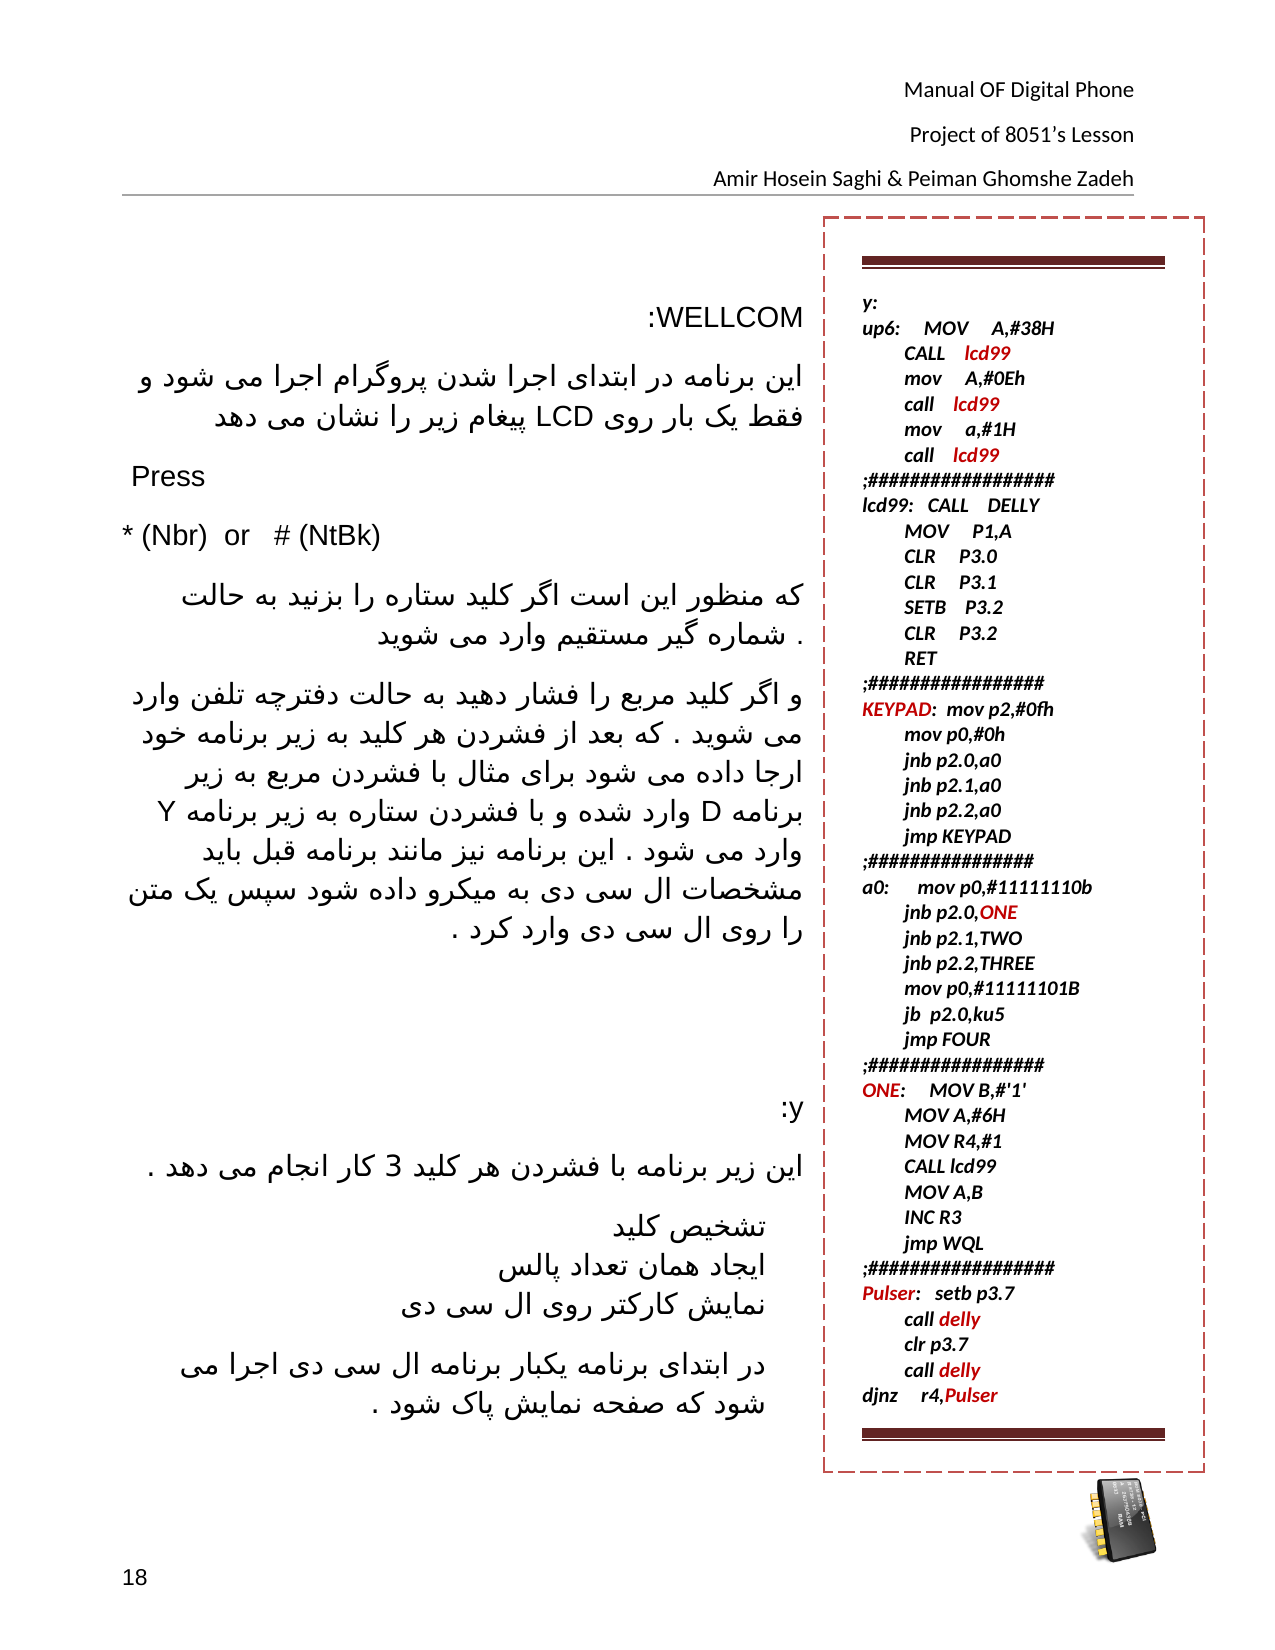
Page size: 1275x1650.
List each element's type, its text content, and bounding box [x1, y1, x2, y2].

list تشخیص کلید [122, 1209, 822, 1243]
picture [1076, 1477, 1163, 1564]
list نمایش کارکتر روی ال سی دی [122, 1287, 822, 1321]
text که منظور این است اگر کلید ستاره را بزنید به حالت شماره گیر مستقیم وارد می شوید . [122, 578, 822, 651]
text WELLCOM: [122, 299, 822, 334]
text در ابتدای برنامه یکبار برنامه ال سی دی اجرا می شود که صفحه نمایش پاک شود . [122, 1347, 822, 1420]
text این زیر برنامه با فشردن هر کلید 3 کار انجام می دهد . [122, 1150, 822, 1184]
text این برنامه در ابتدای اجرا شدن پروگرام اجرا می شود و فقط یک بار روی LCD پیغام زیر را نشان می دهد [122, 360, 822, 433]
text و اگر کلید مربع را فشار دهید به حالت دفترچه تلفن وارد می شوید . که بعد از فشردن هر کلید به زیر برنامه خود ارجا داده می شود برای مثال با فشردن مربع به زیر برنامه D وارد شده و با فشردن ستاره به زیر برنامه Y وارد می شود . این برنامه نیز مانند برنامه قبل باید مشخصات ال سی دی به میکرو داده شود سپس یک متن را روی ال سی دی وارد کرد . [122, 677, 822, 945]
list ایجاد همان تعداد پالس [122, 1248, 822, 1282]
text Press [122, 459, 822, 492]
text y: [122, 1089, 822, 1124]
text * (Nbr) or # (NtBk) [122, 518, 822, 552]
